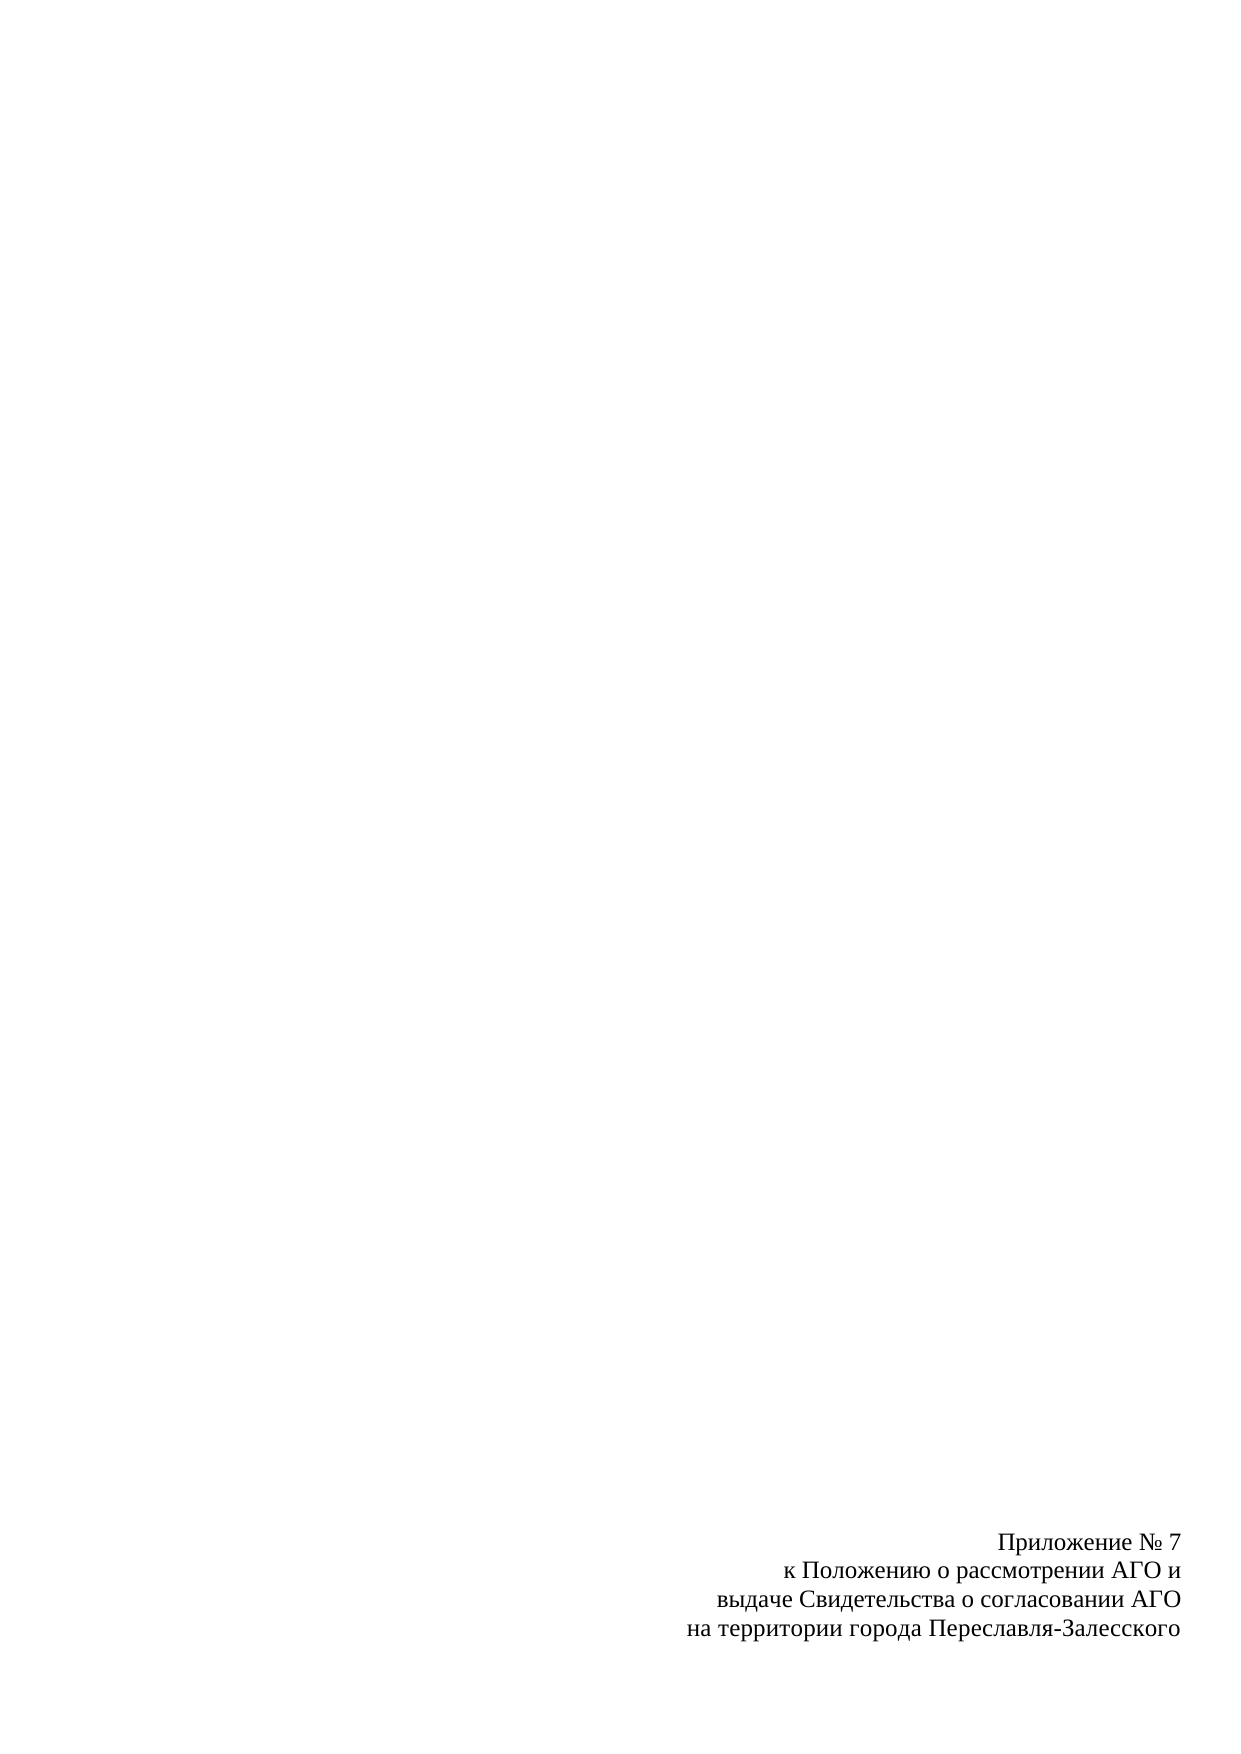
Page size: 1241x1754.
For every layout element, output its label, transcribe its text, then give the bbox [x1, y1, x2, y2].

list Приложение № 7 [148, 1527, 1181, 1556]
list к Положению о рассмотрении АГО и [148, 1556, 1181, 1584]
list выдаче Свидетельства о согласовании АГО [148, 1584, 1181, 1613]
list на территории города Переславля-Залесского [148, 1613, 1181, 1642]
